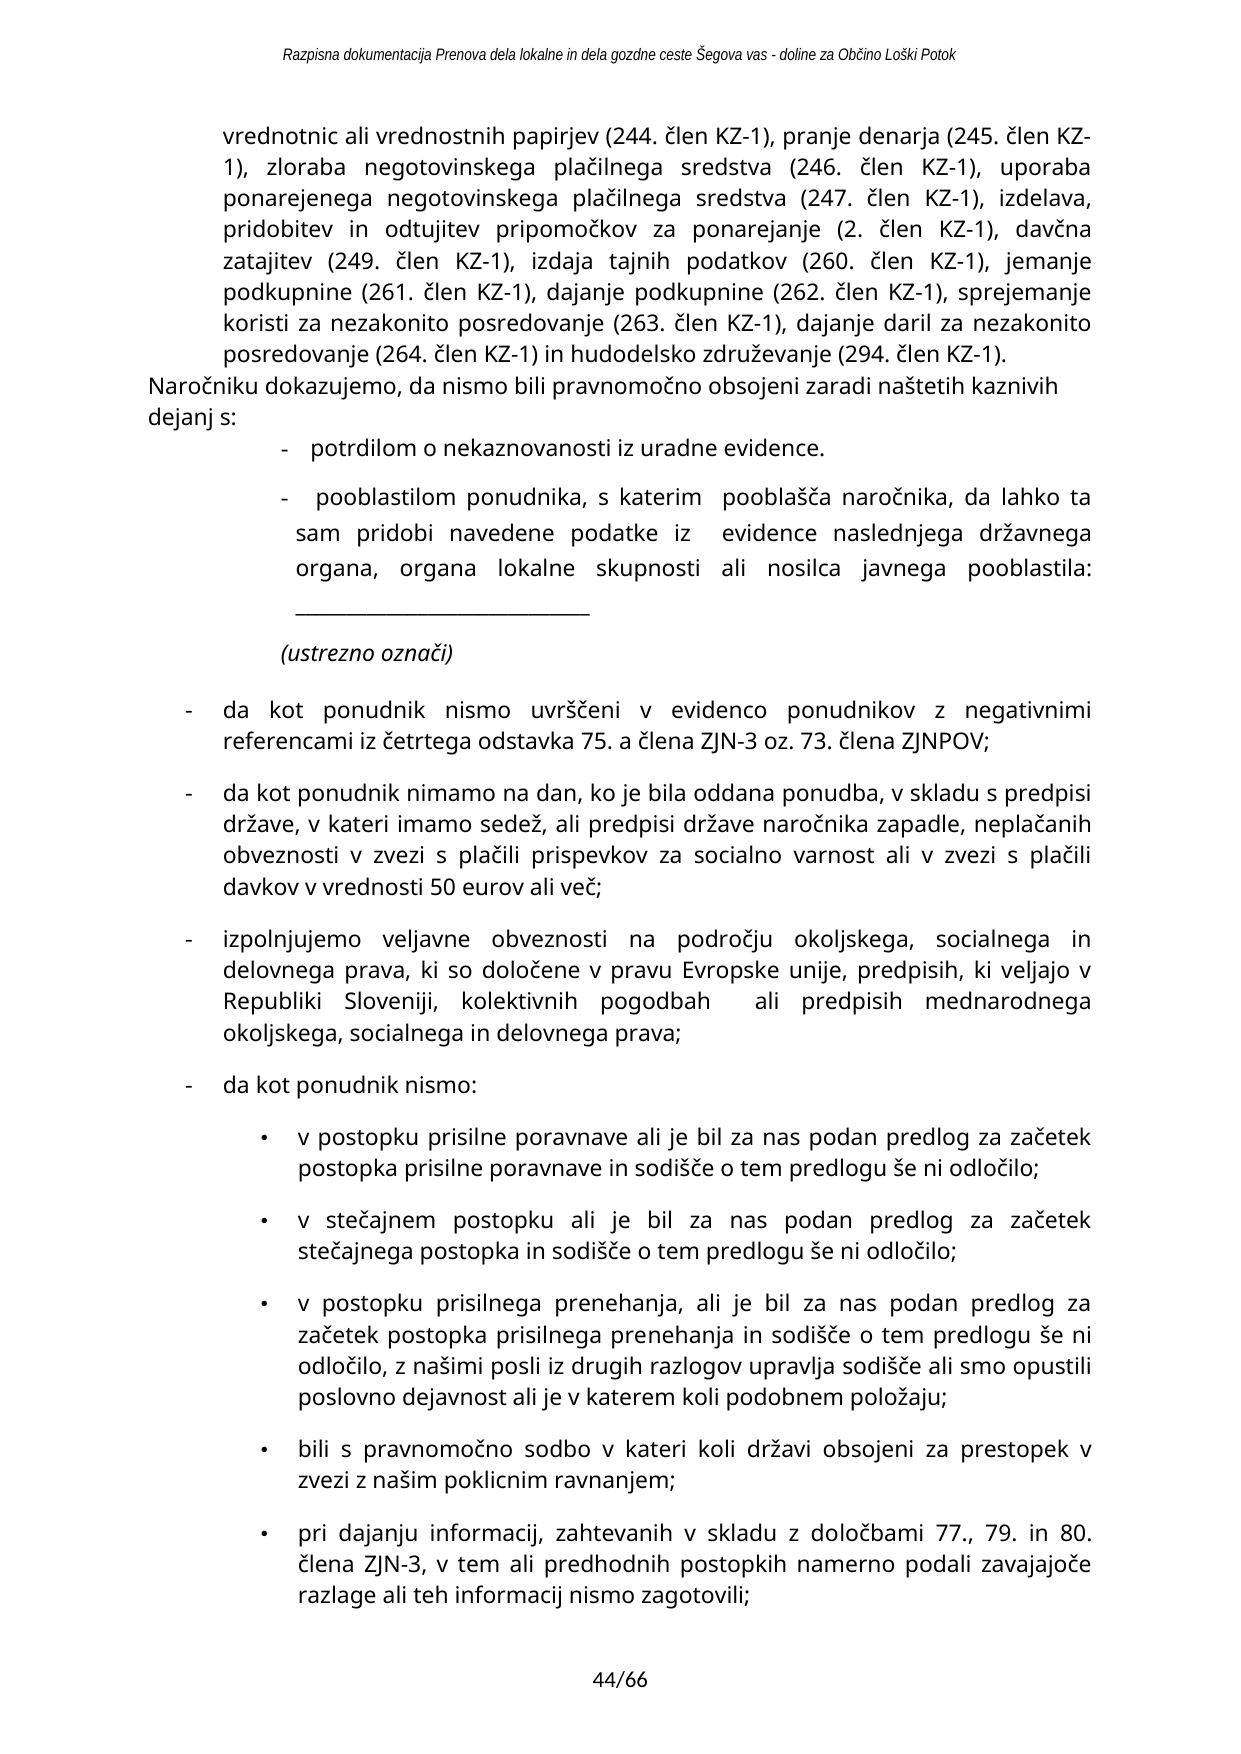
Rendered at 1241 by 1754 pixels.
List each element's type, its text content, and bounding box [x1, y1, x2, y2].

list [185, 119, 1093, 369]
text Naročniku dokazujemo, da nismo bili pravnomočno obsojeni zaradi naštetih kaznivih dejanj s: [148, 369, 1093, 432]
list v stečajnem postopku ali je bil za nas podan predlog za začetek stečajnega postopka in sodišče o tem predlogu še ni odločilo; [260, 1204, 1093, 1266]
list bili s pravnomočno sodbo v kateri koli državi obsojeni za prestopek v zvezi z našim poklicnim ravnanjem; [260, 1433, 1093, 1496]
list potrdilom o nekaznovanosti iz uradne evidence. [281, 432, 1093, 463]
list da kot ponudnik nimamo na dan, ko je bila oddana ponudba, v skladu s predpisi države, v kateri imamo sedež, ali predpisi države naročnika zapadle, neplačanih obveznosti v zvezi s plačili prispevkov za socialno varnost ali v zvezi s plačili davkov v vrednosti 50 eurov ali več; [185, 777, 1093, 902]
text (ustrezno označi) [281, 637, 1093, 668]
list v postopku prisilnega prenehanja, ali je bil za nas podan predlog za začetek postopka prisilnega prenehanja in sodišče o tem predlogu še ni odločilo, z našimi posli iz drugih razlogov upravlja sodišče ali smo opustili poslovno dejavnost ali je v katerem koli podobnem položaju; [260, 1287, 1093, 1412]
list pri dajanju informacij, zahtevanih v skladu z določbami 77., 79. in 80. člena ZJN-3, v tem ali predhodnih postopkih namerno podali zavajajoče razlage ali teh informacij nismo zagotovili; [260, 1516, 1093, 1610]
list da kot ponudnik nismo: [185, 1068, 1093, 1100]
list izpolnjujemo veljavne obveznosti na področju okoljskega, socialnega in delovnega prava, ki so določene v pravu Evropske unije, predpisih, ki veljajo v Republiki Sloveniji, kolektivnih pogodbah ali predpisih mednarodnega okoljskega, socialnega in delovnega prava; [185, 923, 1093, 1048]
list v postopku prisilne poravnave ali je bil za nas podan predlog za začetek postopka prisilne poravnave in sodišče o tem predlogu še ni odločilo; [260, 1121, 1093, 1183]
list pooblastilom ponudnika, s katerim pooblašča naročnika, da lahko ta sam pridobi navedene podatke iz evidence naslednjega državnega organa, organa lokalne skupnosti ali nosilca javnega pooblastila: _____________________________ [281, 481, 1093, 619]
list da kot ponudnik nismo uvrščeni v evidenco ponudnikov z negativnimi referencami iz četrtega odstavka 75. a člena ZJN-3 oz. 73. člena ZJNPOV; [185, 693, 1093, 756]
